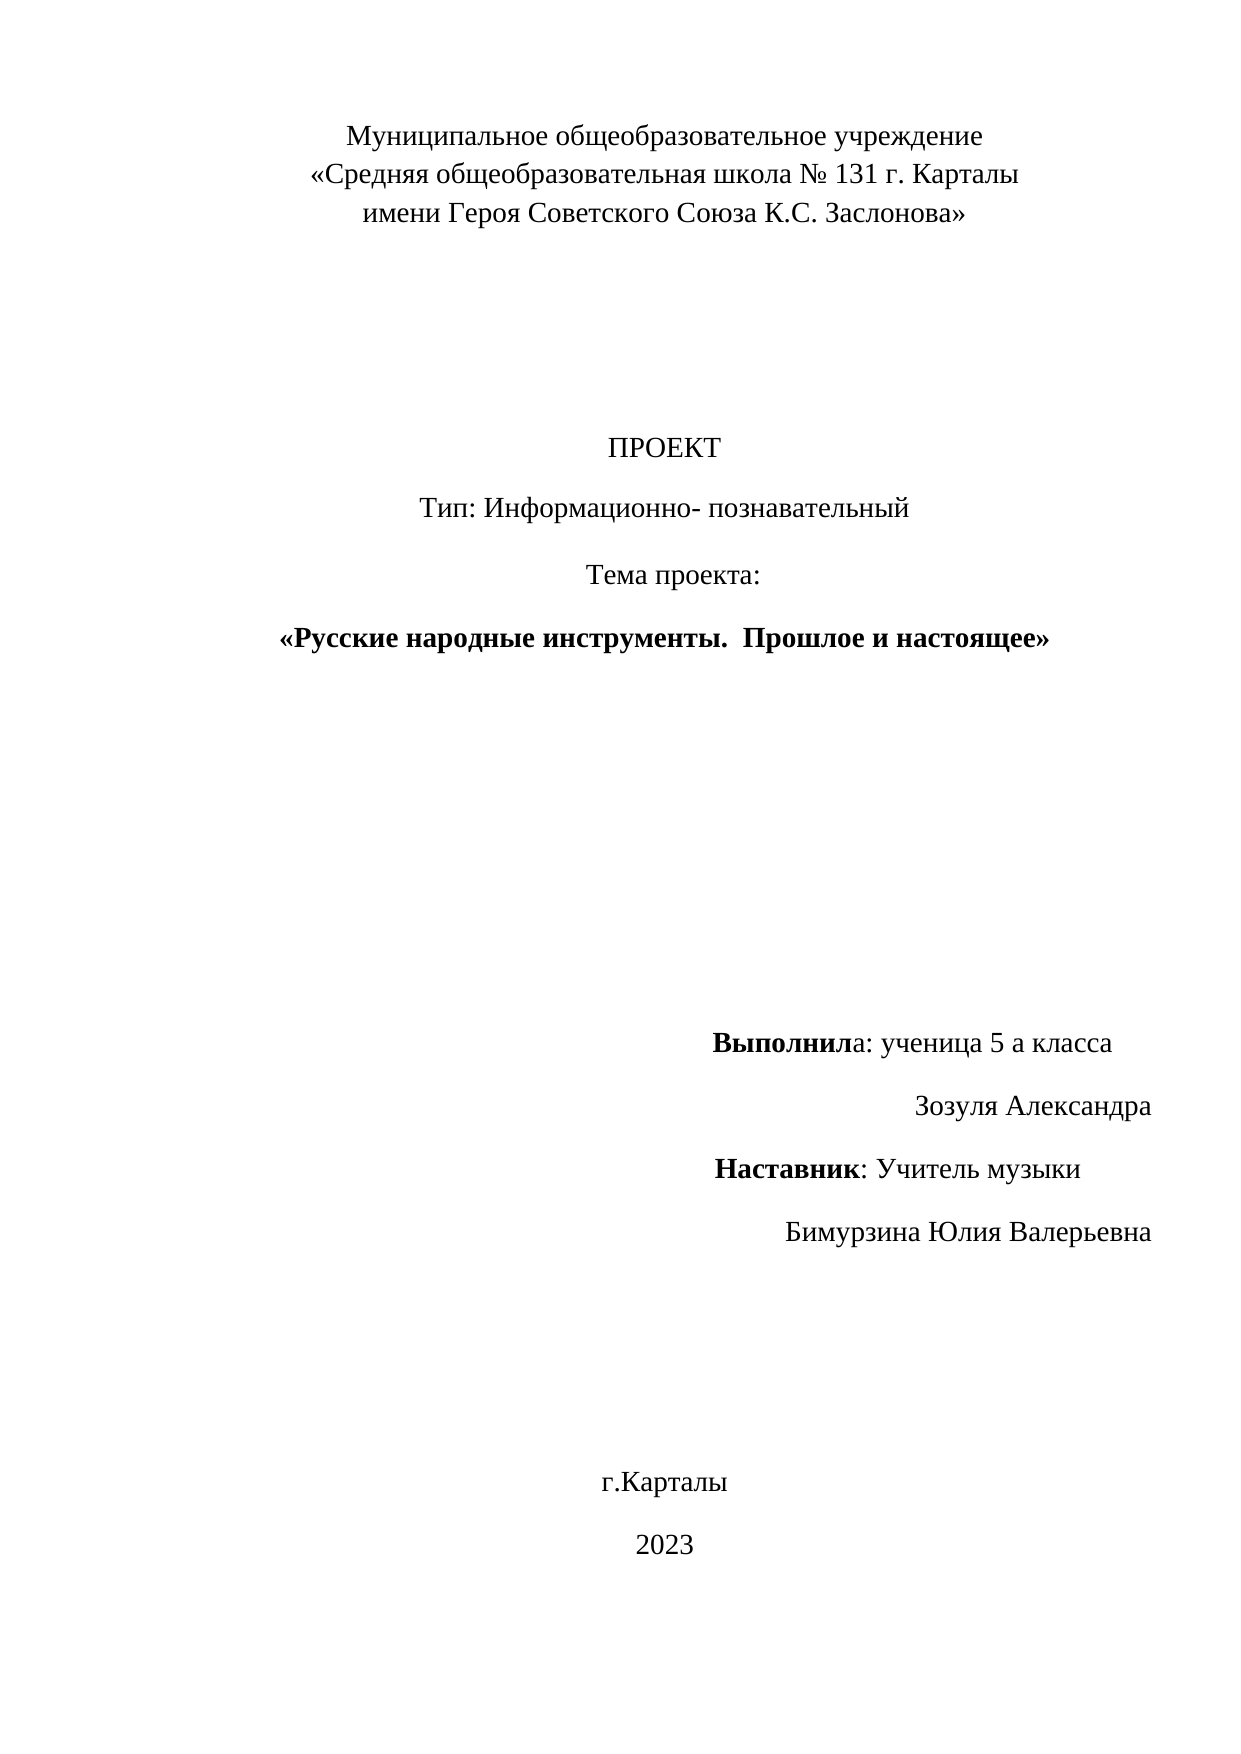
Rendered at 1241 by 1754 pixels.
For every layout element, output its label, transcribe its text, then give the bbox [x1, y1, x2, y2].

text г.Карталы [177, 1464, 1152, 1498]
text 2023 [177, 1527, 1152, 1561]
text Бимурзина Юлия Валерьевна [177, 1214, 1152, 1247]
text Выполнила: ученица 5 а класса [177, 1026, 1152, 1059]
text Наставник: Учитель музыки [177, 1151, 1152, 1184]
text «Русские народные инструменты. Прошлое и настоящее» [177, 620, 1152, 654]
text Зозуля Александра [177, 1088, 1152, 1122]
text Муниципальное общеобразовательное учреждение [177, 118, 1152, 152]
text Тип: Информационно- познавательный [177, 490, 1152, 523]
text ПРОЕКТ [177, 430, 1152, 464]
text «Средняя общеобразовательная школа № 131 г. Карталы [177, 157, 1152, 190]
text Тема проекта: [177, 557, 1152, 591]
text имени Героя Советского Союза К.С. Заслонова» [177, 195, 1152, 229]
